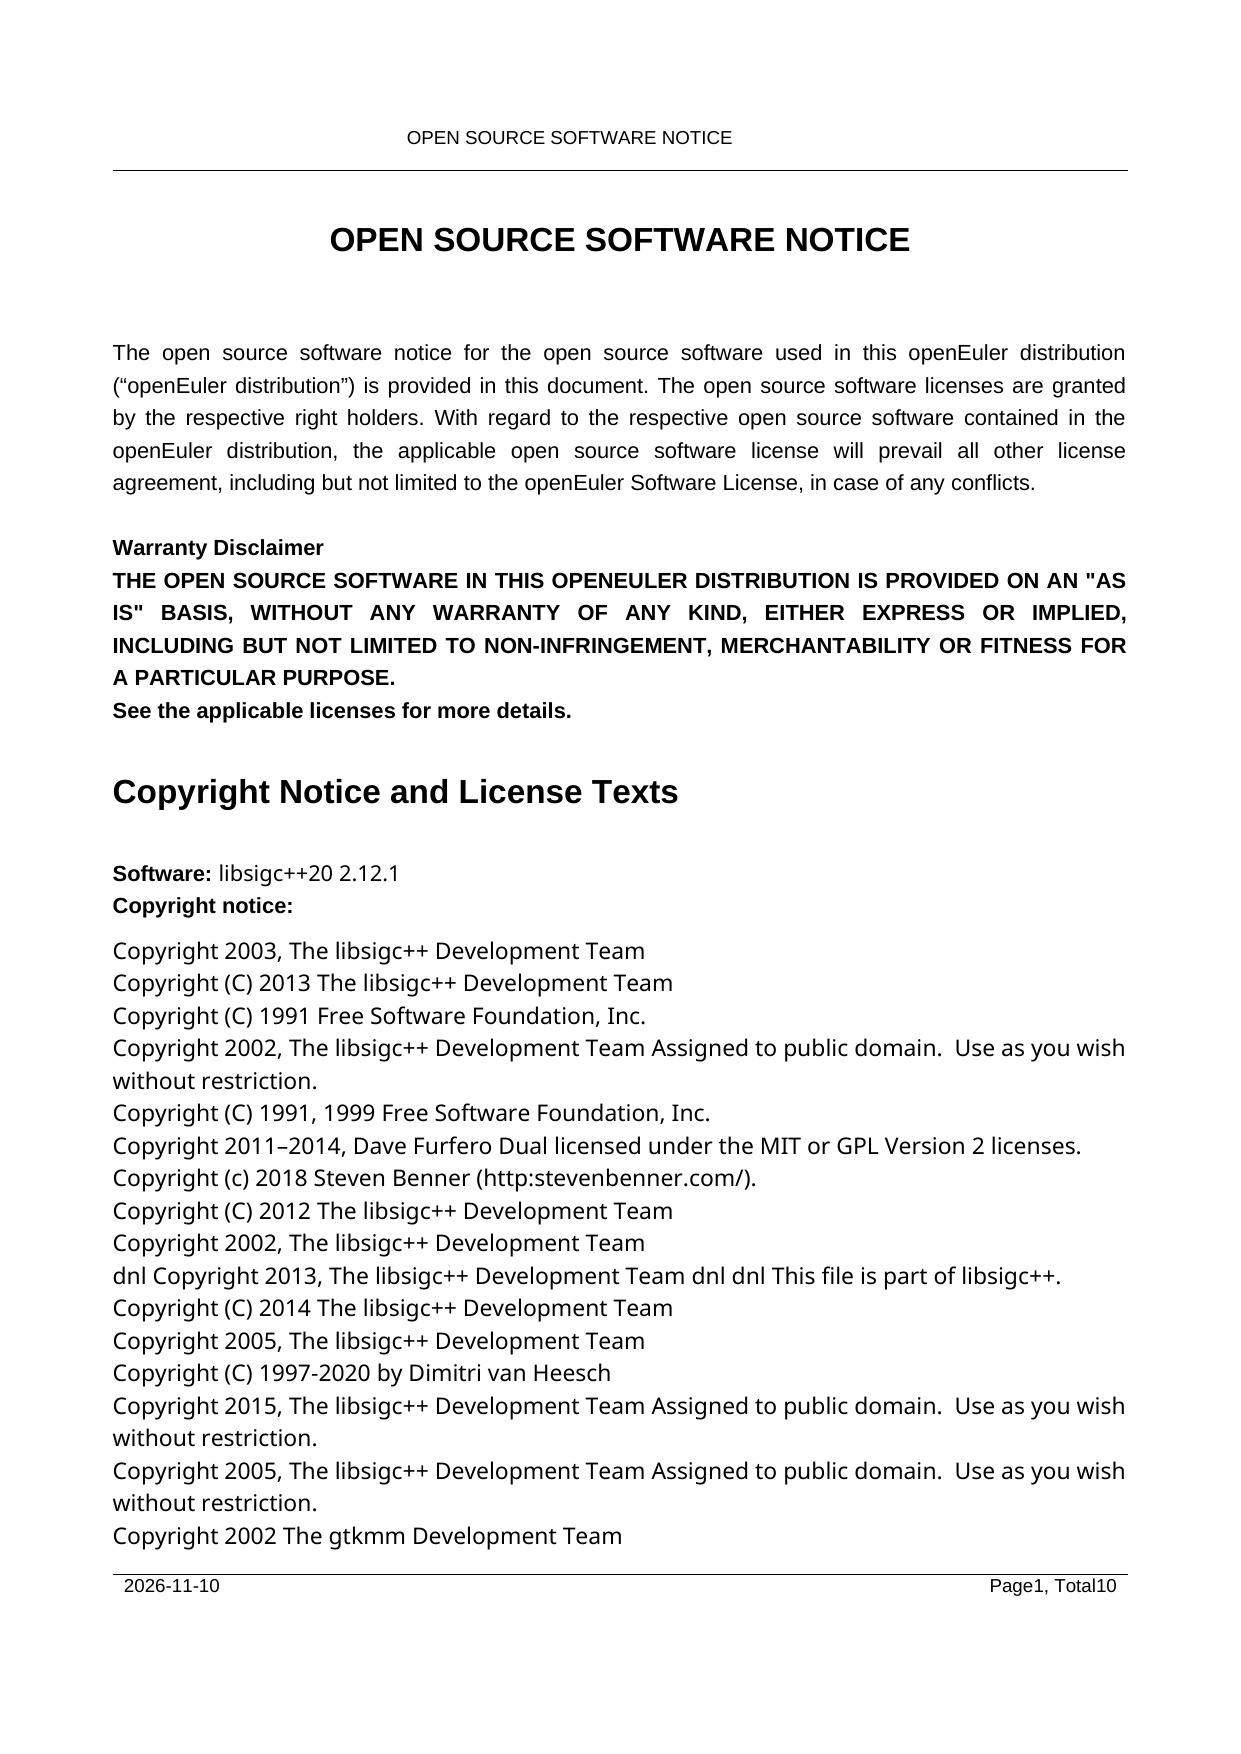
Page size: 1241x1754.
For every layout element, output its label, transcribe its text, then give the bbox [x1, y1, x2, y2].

text OPEN SOURCE SOFTWARE NOTICE [112, 206, 1128, 271]
text The open source software notice for the open source software used in this openEuler distribution (“openEuler distribution”) is provided in this document. The open source software licenses are granted by the respective right holders. With regard to the respective open source software contained in the openEuler distribution, the applicable open source software license will prevail all other license agreement, including but not limited to the openEuler Software License, in case of any conflicts. [112, 336, 1128, 499]
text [112, 934, 1128, 1551]
text Copyright Notice and License Texts [112, 759, 1128, 824]
text Warranty Disclaimer [112, 531, 1128, 564]
title Software: libsigc++20 2.12.1 [112, 856, 1128, 889]
text Copyright notice: [112, 889, 1128, 921]
text THE OPEN SOURCE SOFTWARE IN THIS OPENEULER DISTRIBUTION IS PROVIDED ON AN "AS IS" BASIS, WITHOUT ANY WARRANTY OF ANY KIND, EITHER EXPRESS OR IMPLIED, INCLUDING BUT NOT LIMITED TO NON-INFRINGEMENT, MERCHANTABILITY OR FITNESS FOR A PARTICULAR PURPOSE. See the applicable licenses for more details. [112, 564, 1128, 726]
